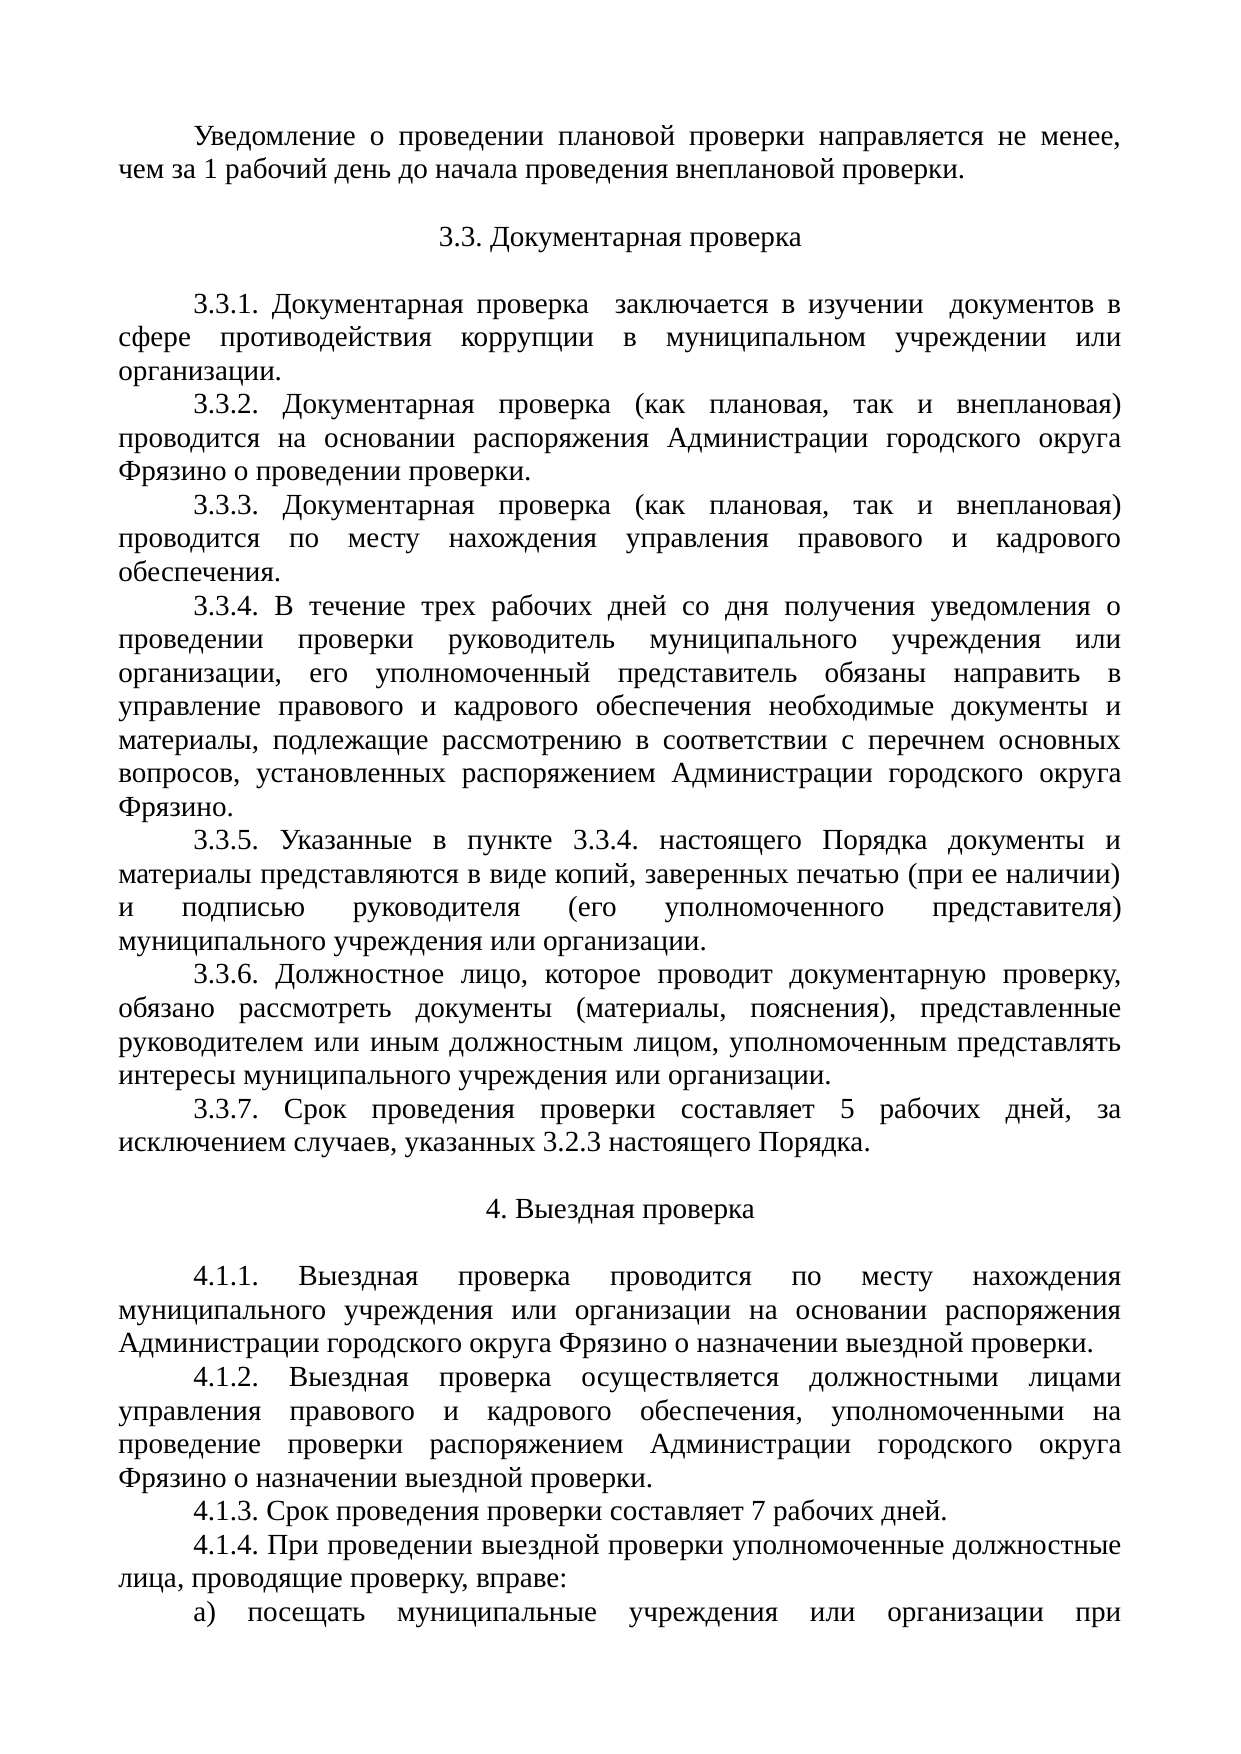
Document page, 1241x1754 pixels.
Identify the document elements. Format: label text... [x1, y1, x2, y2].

text Уведомление о проведении плановой проверки направляется не менее, чем за 1 рабочий день до начала проведения внеплановой проверки. [118, 118, 1122, 185]
text 3.3.2. Документарная проверка (как плановая, так и внеплановая) проводится на основании распоряжения Администрации городского округа Фрязино о проведении проверки. [118, 386, 1122, 487]
text 4.1.4. При проведении выездной проверки уполномоченные должностные лица, проводящие проверку, вправе: [118, 1527, 1122, 1594]
text 4.1.1. Выездная проверка проводится по месту нахождения муниципального учреждения или организации на основании распоряжения Администрации городского округа Фрязино о назначении выездной проверки. [118, 1258, 1122, 1359]
text 3.3.3. Документарная проверка (как плановая, так и внеплановая) проводится по месту нахождения управления правового и кадрового обеспечения. [118, 487, 1122, 588]
text 3.3.1. Документарная проверка заключается в изучении документов в сфере противодействия коррупции в муниципальном учреждении или организации. [118, 286, 1122, 386]
text 3.3. Документарная проверка [118, 219, 1122, 252]
text 4.1.3. Срок проведения проверки составляет 7 рабочих дней. [118, 1493, 1122, 1527]
text 3.3.5. Указанные в пункте 3.3.4. настоящего Порядка документы и материалы представляются в виде копий, заверенных печатью (при ее наличии) и подписью руководителя (его уполномоченного представителя) муниципального учреждения или организации. [118, 822, 1122, 957]
text 4. Выездная проверка [118, 1191, 1122, 1225]
text 3.3.7. Срок проведения проверки составляет 5 рабочих дней, за исключением случаев, указанных 3.2.3 настоящего Порядка. [118, 1091, 1122, 1158]
text 4.1.2. Выездная проверка осуществляется должностными лицами управления правового и кадрового обеспечения, уполномоченными на проведение проверки распоряжением Администрации городского округа Фрязино о назначении выездной проверки. [118, 1359, 1122, 1493]
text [118, 1594, 1122, 1627]
text 3.3.4. В течение трех рабочих дней со дня получения уведомления о проведении проверки руководитель муниципального учреждения или организации, его уполномоченный представитель обязаны направить в управление правового и кадрового обеспечения необходимые документы и материалы, подлежащие рассмотрению в соответствии с перечнем основных вопросов, установленных распоряжением Администрации городского округа Фрязино. [118, 588, 1122, 822]
text 3.3.6. Должностное лицо, которое проводит документарную проверку, обязано рассмотреть документы (материалы, пояснения), представленные руководителем или иным должностным лицом, уполномоченным представлять интересы муниципального учреждения или организации. [118, 957, 1122, 1091]
